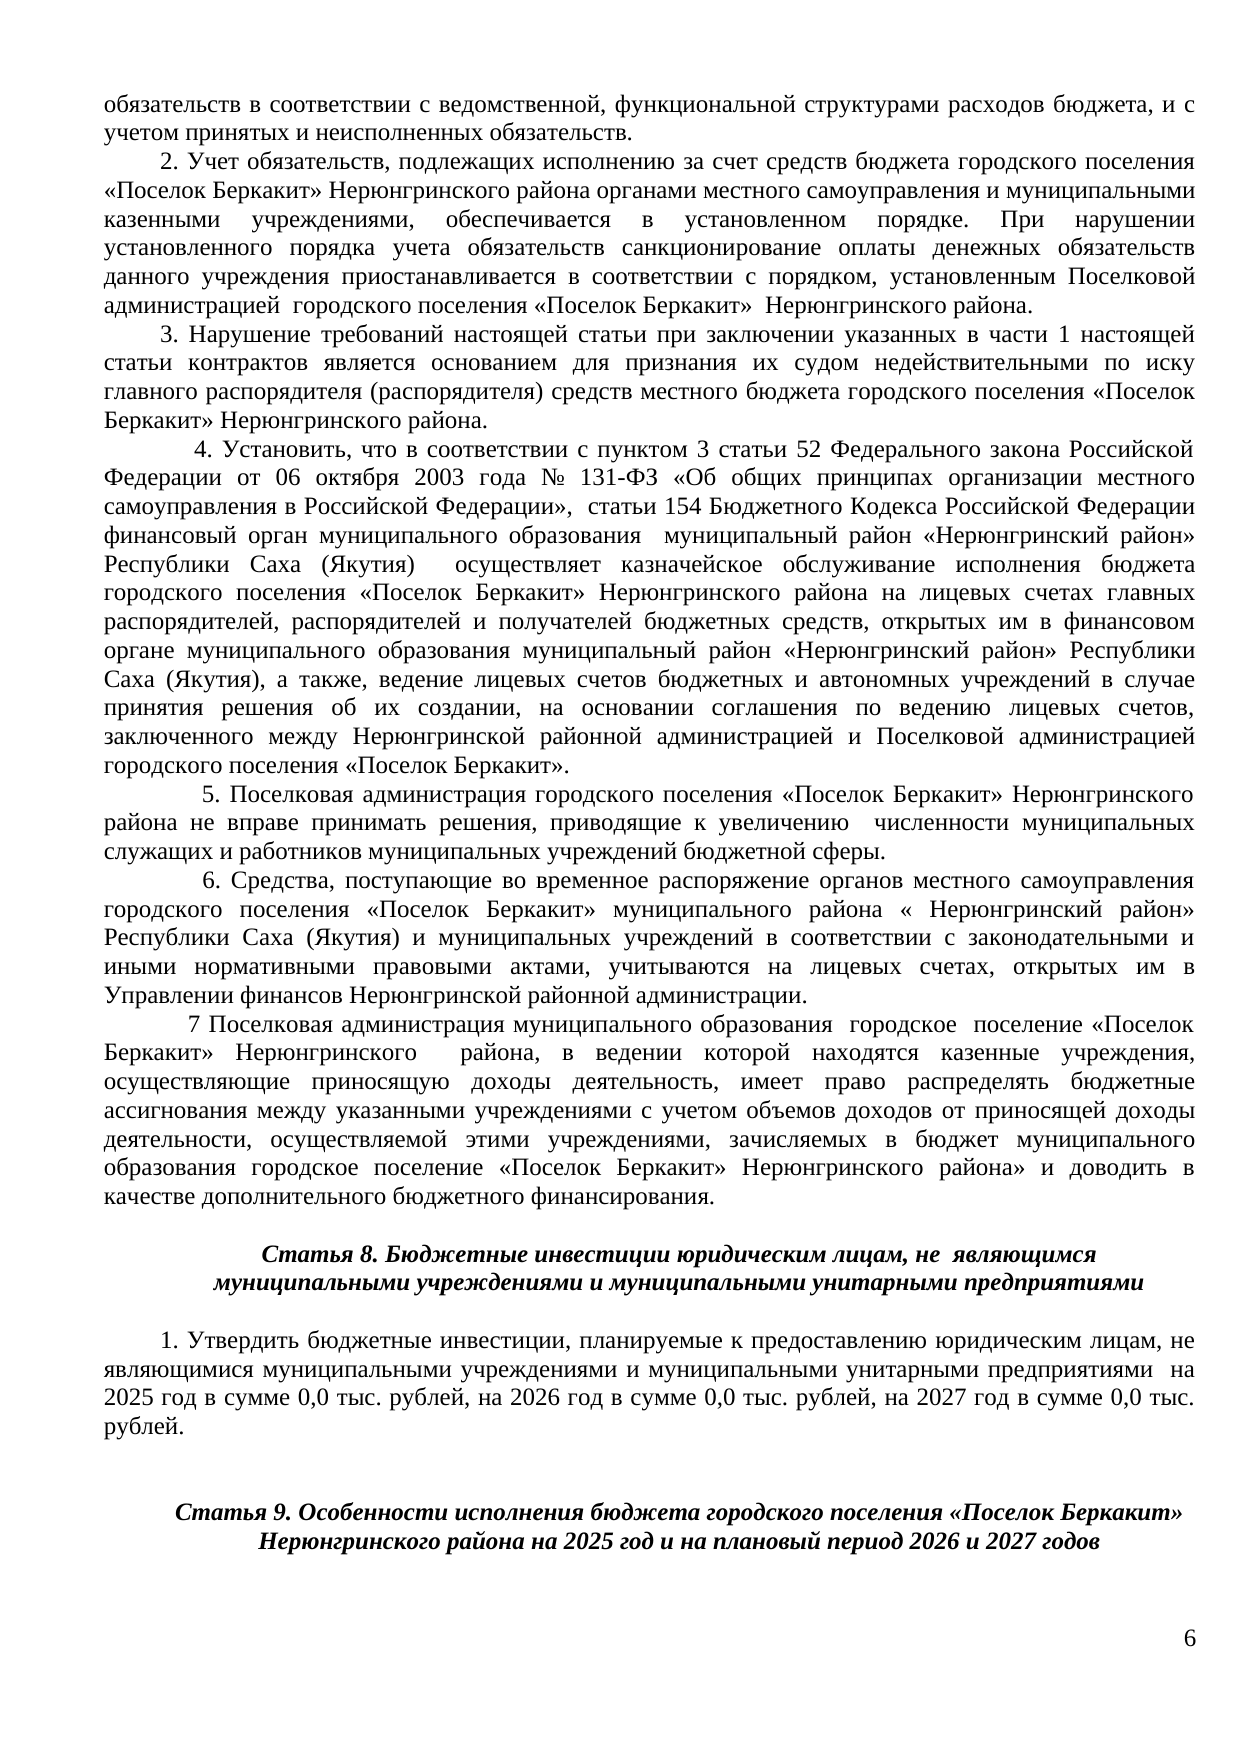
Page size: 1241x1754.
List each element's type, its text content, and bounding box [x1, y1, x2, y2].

text Статья 8. Бюджетные инвестиции юридическим лицам, не являющимся муниципальными учреждениями и муниципальными унитарными предприятиями [162, 1239, 1196, 1296]
text 3. Нарушение требований настоящей статьи при заключении указанных в части 1 настоящей статьи контрактов является основанием для признания их судом недействительными по иску главного распорядителя (распорядителя) средств местного бюджета городского поселения «Поселок Беркакит» Нерюнгринского района. [103, 319, 1196, 434]
text 2. Учет обязательств, подлежащих исполнению за счет средств бюджета городского поселения «Поселок Беркакит» Нерюнгринского района органами местного самоуправления и муниципальными казенными учреждениями, обеспечивается в установленном порядке. При нарушении установленного порядка учета обязательств санкционирование оплаты денежных обязательств данного учреждения приостанавливается в соответствии с порядком, установленным Поселковой администрацией городского поселения «Поселок Беркакит» Нерюнгринского района. [103, 146, 1196, 319]
text 4. Установить, что в соответствии с пунктом 3 статьи 52 Федерального закона Российской Федерации от 06 октября 2003 года № 131-ФЗ «Об общих принципах организации местного самоуправления в Российской Федерации», статьи 154 Бюджетного Кодекса Российской Федерации финансовый орган муниципального образования муниципальный район «Нерюнгринский район» Республики Саха (Якутия) осуществляет казначейское обслуживание исполнения бюджета городского поселения «Поселок Беркакит» Нерюнгринского района на лицевых счетах главных распорядителей, распорядителей и получателей бюджетных средств, открытых им в финансовом органе муниципального образования муниципальный район «Нерюнгринский район» Республики Саха (Якутия), а также, ведение лицевых счетов бюджетных и автономных учреждений в случае принятия решения об их создании, на основании соглашения по ведению лицевых счетов, заключенного между Нерюнгринской районной администрацией и Поселковой администрацией городского поселения «Поселок Беркакит». [103, 434, 1196, 779]
text 6. Средства, поступающие во временное распоряжение органов местного самоуправления городского поселения «Поселок Беркакит» муниципального района « Нерюнгринский район» Республики Саха (Якутия) и муниципальных учреждений в соответствии с законодательными и иными нормативными правовыми актами, учитываются на лицевых счетах, открытых им в Управлении финансов Нерюнгринской районной администрации. [103, 865, 1196, 1009]
text Статья 9. Особенности исполнения бюджета городского поселения «Поселок Беркакит» Нерюнгринского района на 2025 год и на плановый период 2026 и 2027 годов [162, 1497, 1196, 1555]
text 5. Поселковая администрация городского поселения «Поселок Беркакит» Нерюнгринского района не вправе принимать решения, приводящие к увеличению численности муниципальных служащих и работников муниципальных учреждений бюджетной сферы. [103, 779, 1196, 865]
text 7 Поселковая администрация муниципального образования городское поселение «Поселок Беркакит» Нерюнгринского района, в ведении которой находятся казенные учреждения, осуществляющие приносящую доходы деятельность, имеет право распределять бюджетные ассигнования между указанными учреждениями с учетом объемов доходов от приносящей доходы деятельности, осуществляемой этими учреждениями, зачисляемых в бюджет муниципального образования городское поселение «Поселок Беркакит» Нерюнгринского района» и доводить в качестве дополнительного бюджетного финансирования. [103, 1009, 1196, 1210]
text 1. Утвердить бюджетные инвестиции, планируемые к предоставлению юридическим лицам, не являющимися муниципальными учреждениями и муниципальными унитарными предприятиями на 2025 год в сумме 0,0 тыс. рублей, на 2026 год в сумме 0,0 тыс. рублей, на 2027 год в сумме 0,0 тыс. рублей. [103, 1325, 1196, 1440]
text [103, 89, 1196, 146]
